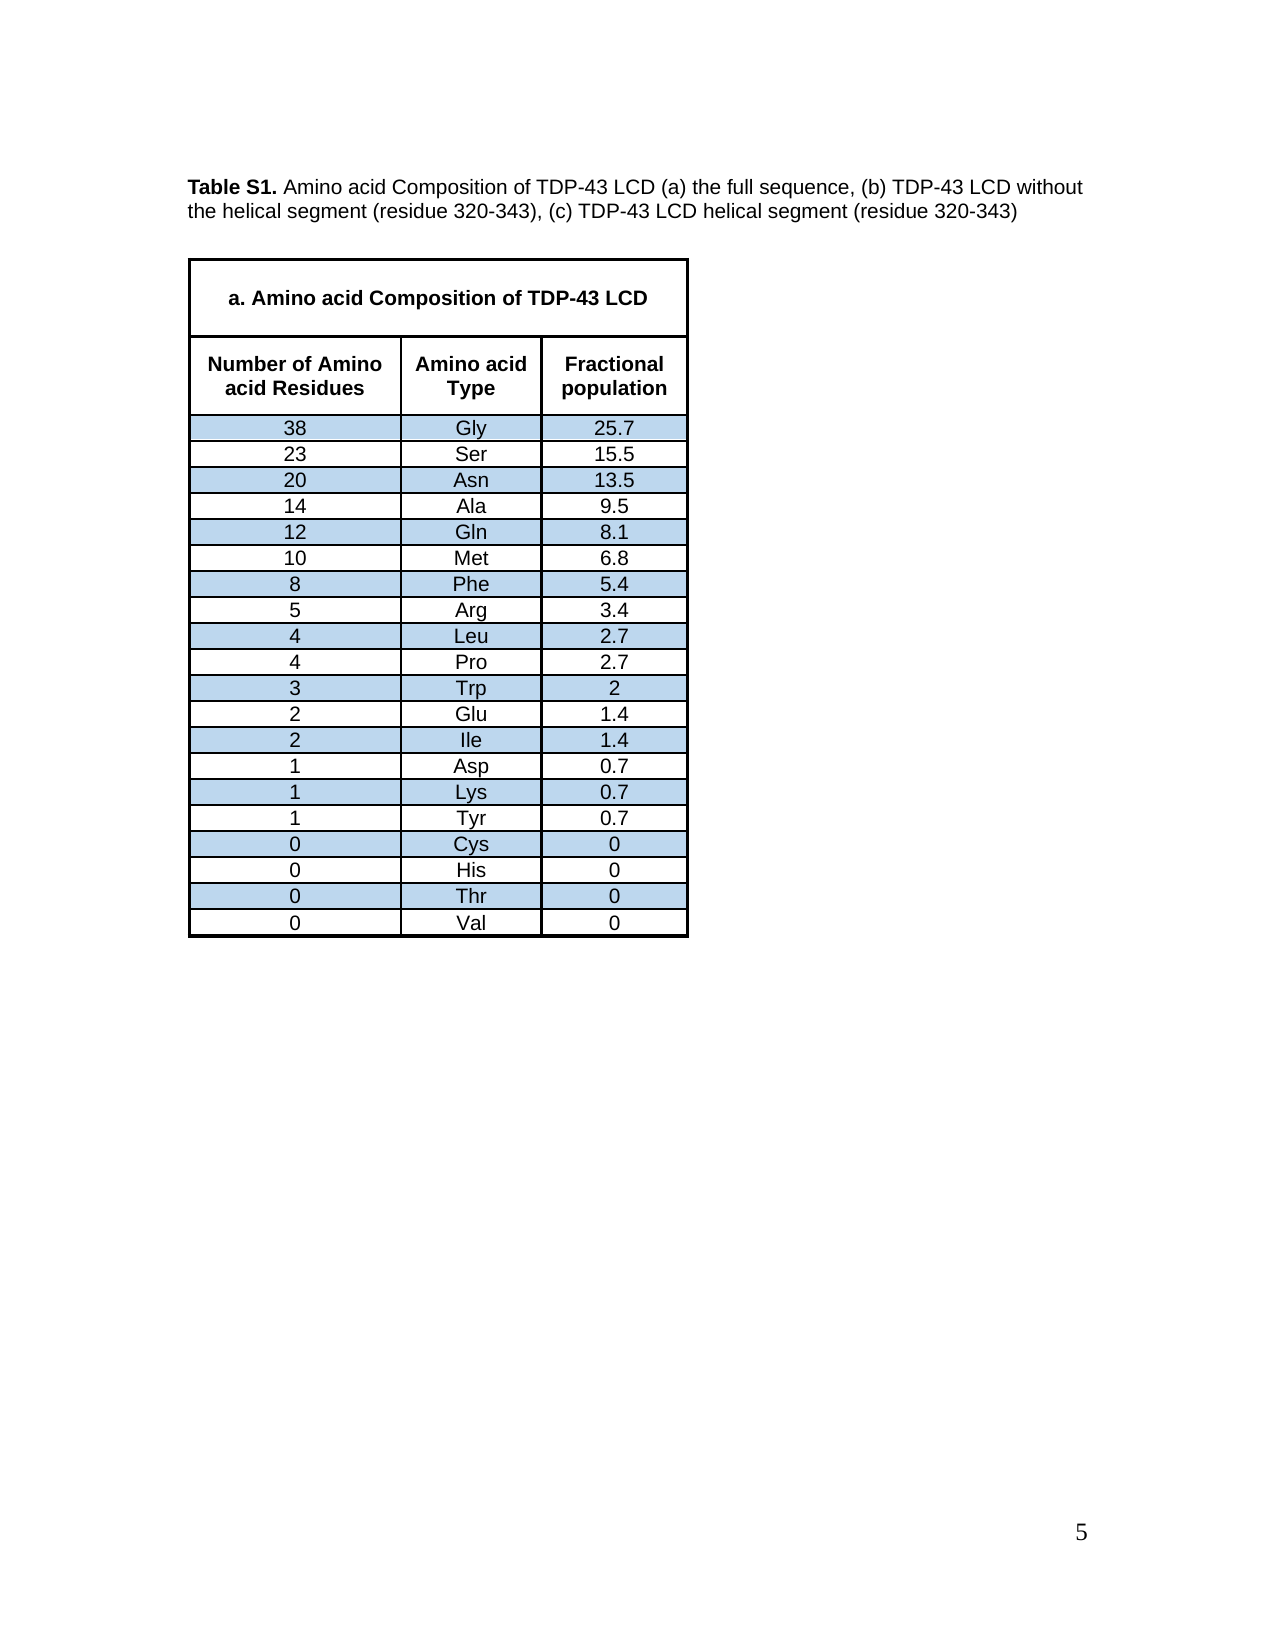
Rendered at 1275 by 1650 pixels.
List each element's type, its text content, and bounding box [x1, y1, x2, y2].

table_cell 12 [191, 520, 400, 544]
table_cell 4 [191, 650, 400, 674]
table_cell His [402, 858, 540, 882]
table_cell 0 [191, 910, 400, 934]
table_cell Ser [402, 442, 540, 466]
table_cell 0.7 [543, 780, 686, 804]
table_cell 4 [191, 624, 400, 648]
table_cell 1 [191, 780, 400, 804]
table_cell 0.7 [543, 754, 686, 778]
table_cell 2 [191, 728, 400, 752]
table_cell 3.4 [543, 598, 686, 622]
table_cell 5.4 [543, 572, 686, 596]
table_cell 2 [191, 702, 400, 726]
table_cell Met [402, 546, 540, 570]
table_cell 1 [191, 754, 400, 778]
table_cell Val [402, 910, 540, 934]
table_cell Thr [402, 884, 540, 908]
table_cell 0 [191, 884, 400, 908]
table_cell Pro [402, 650, 540, 674]
subtitle Table S1. Amino acid Composition of TDP-43 LCD (a) the full sequence, (b) TDP-43 LCD without the helical segment (residue 320-343), (c) TDP-43 LCD helical segment (residue 320-343) [187, 175, 1087, 223]
table_cell 14 [191, 494, 400, 518]
table_cell Phe [402, 572, 540, 596]
table_cell 0 [543, 832, 686, 856]
table_cell Amino acid Type [402, 338, 540, 413]
table_cell 13.5 [543, 468, 686, 492]
table_cell 0 [543, 910, 686, 934]
table_cell 1 [191, 806, 400, 830]
table_cell 20 [191, 468, 400, 492]
table_cell Ile [402, 728, 540, 752]
table_cell Fractional population [543, 338, 686, 413]
table_cell 1.4 [543, 728, 686, 752]
table_cell 6.8 [543, 546, 686, 570]
table_cell 0 [543, 884, 686, 908]
table_cell Number of Amino acid Residues [191, 338, 400, 413]
table_cell Ala [402, 494, 540, 518]
table_cell 2 [543, 676, 686, 700]
table_cell 25.7 [543, 416, 686, 439]
table_cell 0.7 [543, 806, 686, 830]
table_cell 38 [191, 416, 400, 439]
table_cell 10 [191, 546, 400, 570]
table_cell 23 [191, 442, 400, 466]
table_cell Glu [402, 702, 540, 726]
table_cell 5 [191, 598, 400, 622]
table_cell Cys [402, 832, 540, 856]
table_header a. Amino acid Composition of TDP-43 LCD [191, 261, 686, 335]
table_cell Asp [402, 754, 540, 778]
table_cell 1.4 [543, 702, 686, 726]
table_cell 0 [543, 858, 686, 882]
table_cell 3 [191, 676, 400, 700]
table_cell 2.7 [543, 650, 686, 674]
table_cell 15.5 [543, 442, 686, 466]
table_cell Asn [402, 468, 540, 492]
table_cell Arg [402, 598, 540, 622]
table_cell Tyr [402, 806, 540, 830]
table_cell Trp [402, 676, 540, 700]
table_cell 2.7 [543, 624, 686, 648]
table_cell 9.5 [543, 494, 686, 518]
table_cell Lys [402, 780, 540, 804]
table_cell 0 [191, 832, 400, 856]
table_cell 8 [191, 572, 400, 596]
table_cell Leu [402, 624, 540, 648]
table_cell 8.1 [543, 520, 686, 544]
table_cell Gly [402, 416, 540, 439]
table_cell 0 [191, 858, 400, 882]
table_cell Gln [402, 520, 540, 544]
